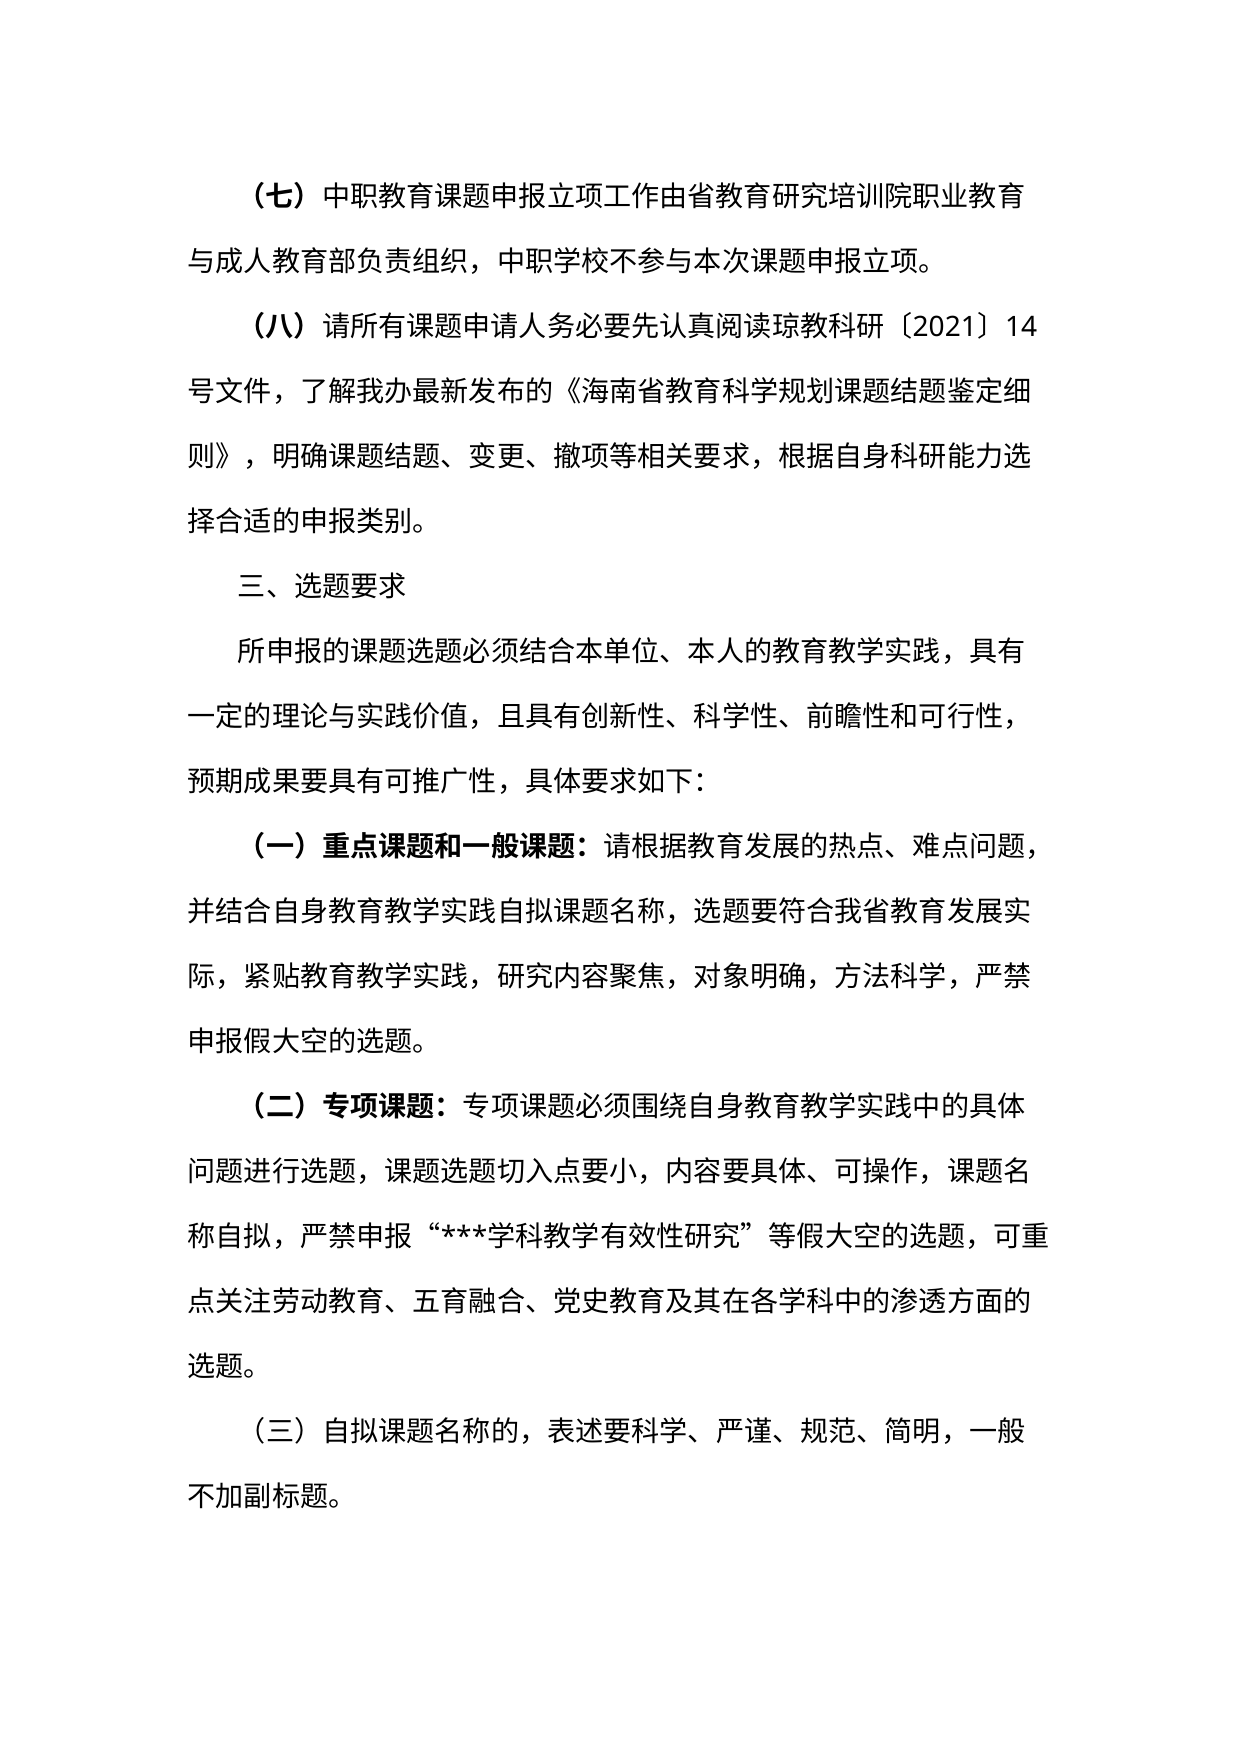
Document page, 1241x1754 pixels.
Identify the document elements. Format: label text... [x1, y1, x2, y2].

text 所申报的课题选题必须结合本单位、本人的教育教学实践，具有一定的理论与实践价值，且具有创新性、科学性、前瞻性和可行性，预期成果要具有可推广性，具体要求如下： [187, 617, 1053, 812]
text （一）重点课题和一般课题：请根据教育发展的热点、难点问题，并结合自身教育教学实践自拟课题名称，选题要符合我省教育发展实际，紧贴教育教学实践，研究内容聚焦，对象明确，方法科学，严禁申报假大空的选题。 [187, 812, 1053, 1072]
text （八）请所有课题申请人务必要先认真阅读琼教科研〔2021〕14号文件，了解我办最新发布的《海南省教育科学规划课题结题鉴定细则》，明确课题结题、变更、撤项等相关要求，根据自身科研能力选择合适的申报类别。 [187, 292, 1053, 552]
text （二）专项课题：专项课题必须围绕自身教育教学实践中的具体问题进行选题，课题选题切入点要小，内容要具体、可操作，课题名称自拟，严禁申报“***学科教学有效性研究”等假大空的选题，可重点关注劳动教育、五育融合、党史教育及其在各学科中的渗透方面的选题。 [187, 1072, 1053, 1397]
text （三）自拟课题名称的，表述要科学、严谨、规范、简明，一般不加副标题。 [187, 1397, 1053, 1527]
text 三、选题要求 [187, 552, 1053, 617]
text （七）中职教育课题申报立项工作由省教育研究培训院职业教育与成人教育部负责组织，中职学校不参与本次课题申报立项。 [187, 162, 1053, 292]
